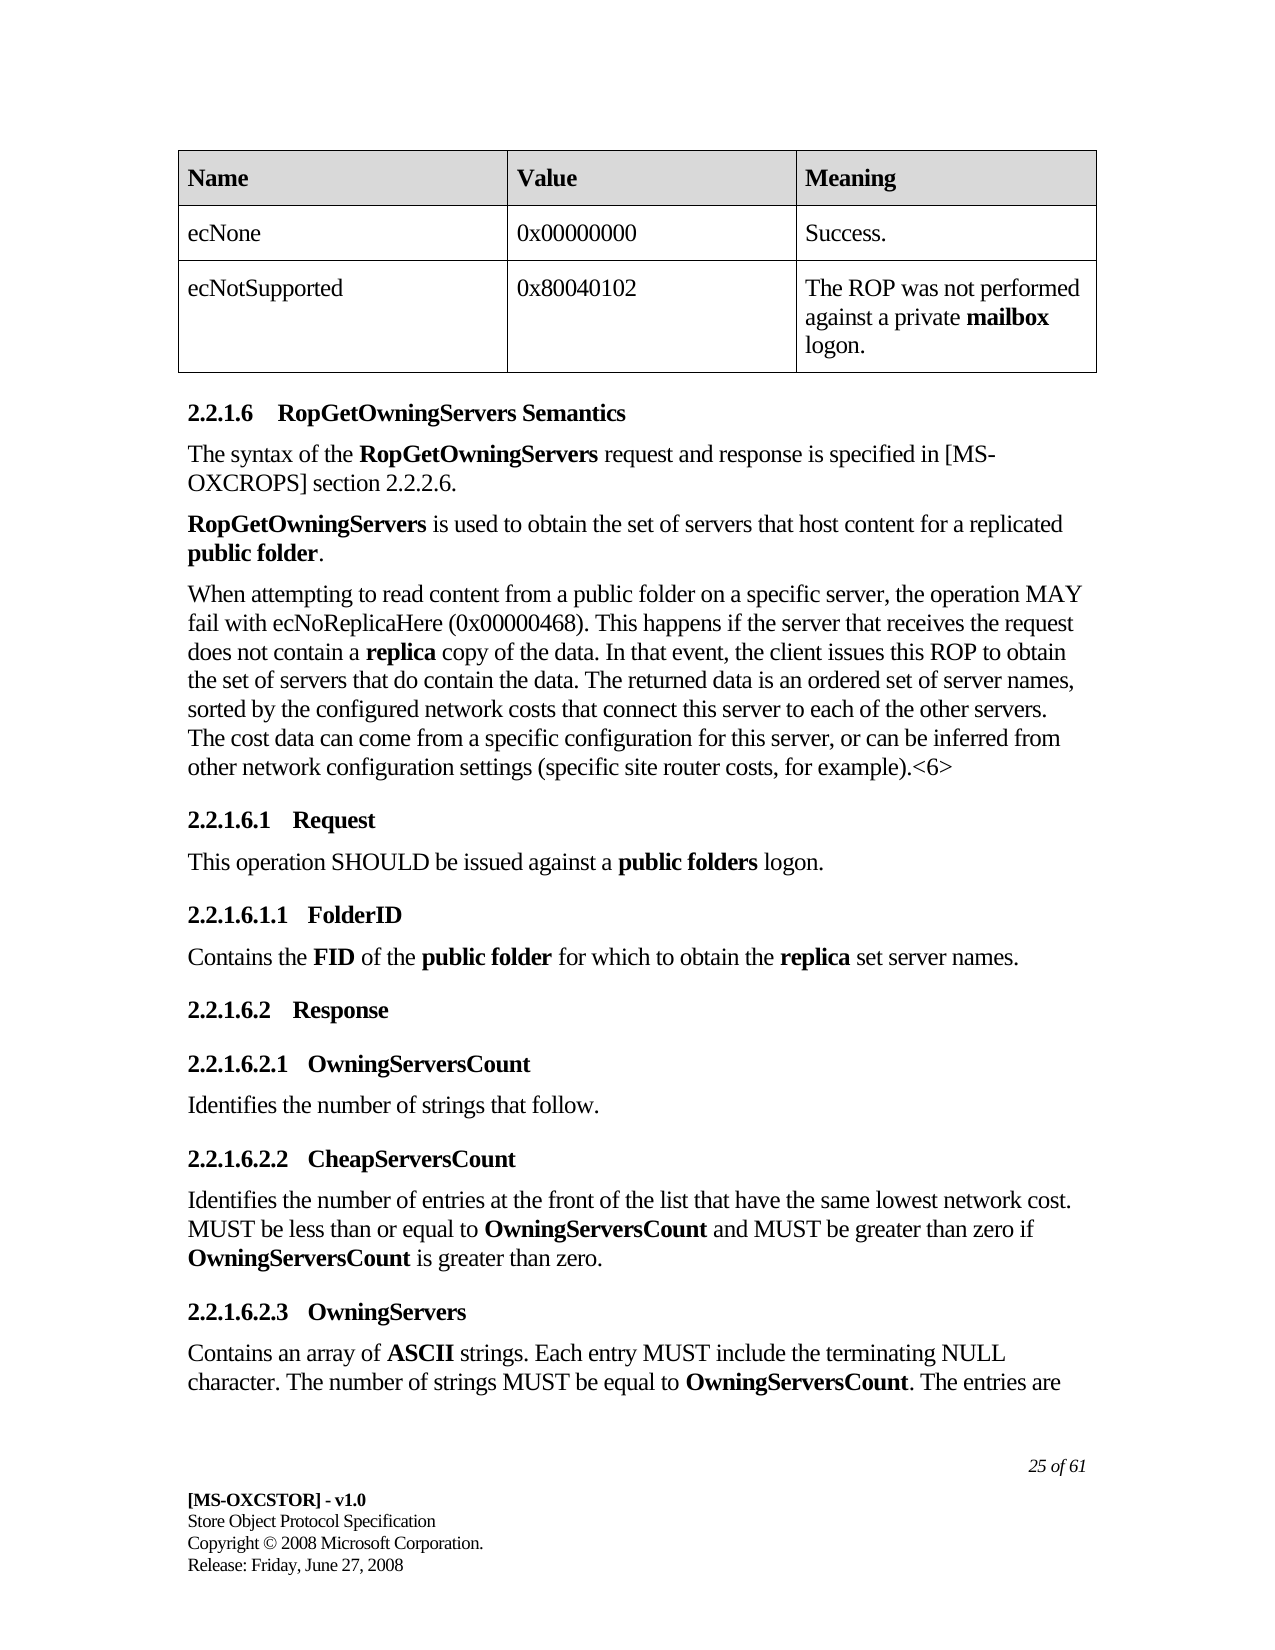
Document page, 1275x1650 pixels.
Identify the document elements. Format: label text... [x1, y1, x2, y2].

subtitle OwningServersCount [187, 1049, 1087, 1078]
subtitle Response [187, 995, 1087, 1024]
table_cell ecNone [179, 206, 507, 259]
table_header Meaning [797, 151, 1096, 205]
subtitle CheapServersCount [187, 1144, 1087, 1173]
table_cell 0x00000000 [508, 206, 796, 259]
table_header Value [508, 151, 796, 205]
table_cell Success. [797, 206, 1096, 259]
text Contains the FID of the public folder for which to obtain the replica set server names. [187, 942, 1087, 970]
text RopGetOwningServers is used to obtain the set of servers that host content for a replicated public folder. [187, 509, 1087, 567]
text This operation SHOULD be issued against a public folders logon. [187, 847, 1087, 875]
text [187, 1338, 1087, 1395]
subtitle OwningServers [187, 1297, 1087, 1325]
table_cell The ROP was not performed against a private mailbox logon. [797, 261, 1096, 372]
subtitle Request [187, 805, 1087, 834]
subtitle RopGetOwningServers Semantics [187, 398, 1087, 427]
table_cell ecNotSupported [179, 261, 507, 372]
table_header Name [179, 151, 507, 205]
text Identifies the number of strings that follow. [187, 1090, 1087, 1119]
text The syntax of the RopGetOwningServers request and response is specified in [MS-OXCROPS] section 2.2.2.6. [187, 439, 1087, 497]
text When attempting to read content from a public folder on a specific server, the operation MAY fail with ecNoReplicaHere (0x00000468). This happens if the server that receives the request does not contain a replica copy of the data. In that event, the client issues this ROP to obtain the set of servers that do contain the data. The returned data is an ordered set of server names, sorted by the configured network costs that connect this server to each of the other servers. The cost data can come from a specific configuration for this server, or can be inferred from other network configuration settings (specific site router costs, for example).<> [187, 579, 1087, 780]
text Identifies the number of entries at the front of the list that have the same lowest network cost. MUST be less than or equal to OwningServersCount and MUST be greater than zero if OwningServersCount is greater than zero. [187, 1185, 1087, 1272]
table_cell 0x80040102 [508, 261, 796, 372]
subtitle FolderID [187, 900, 1087, 929]
